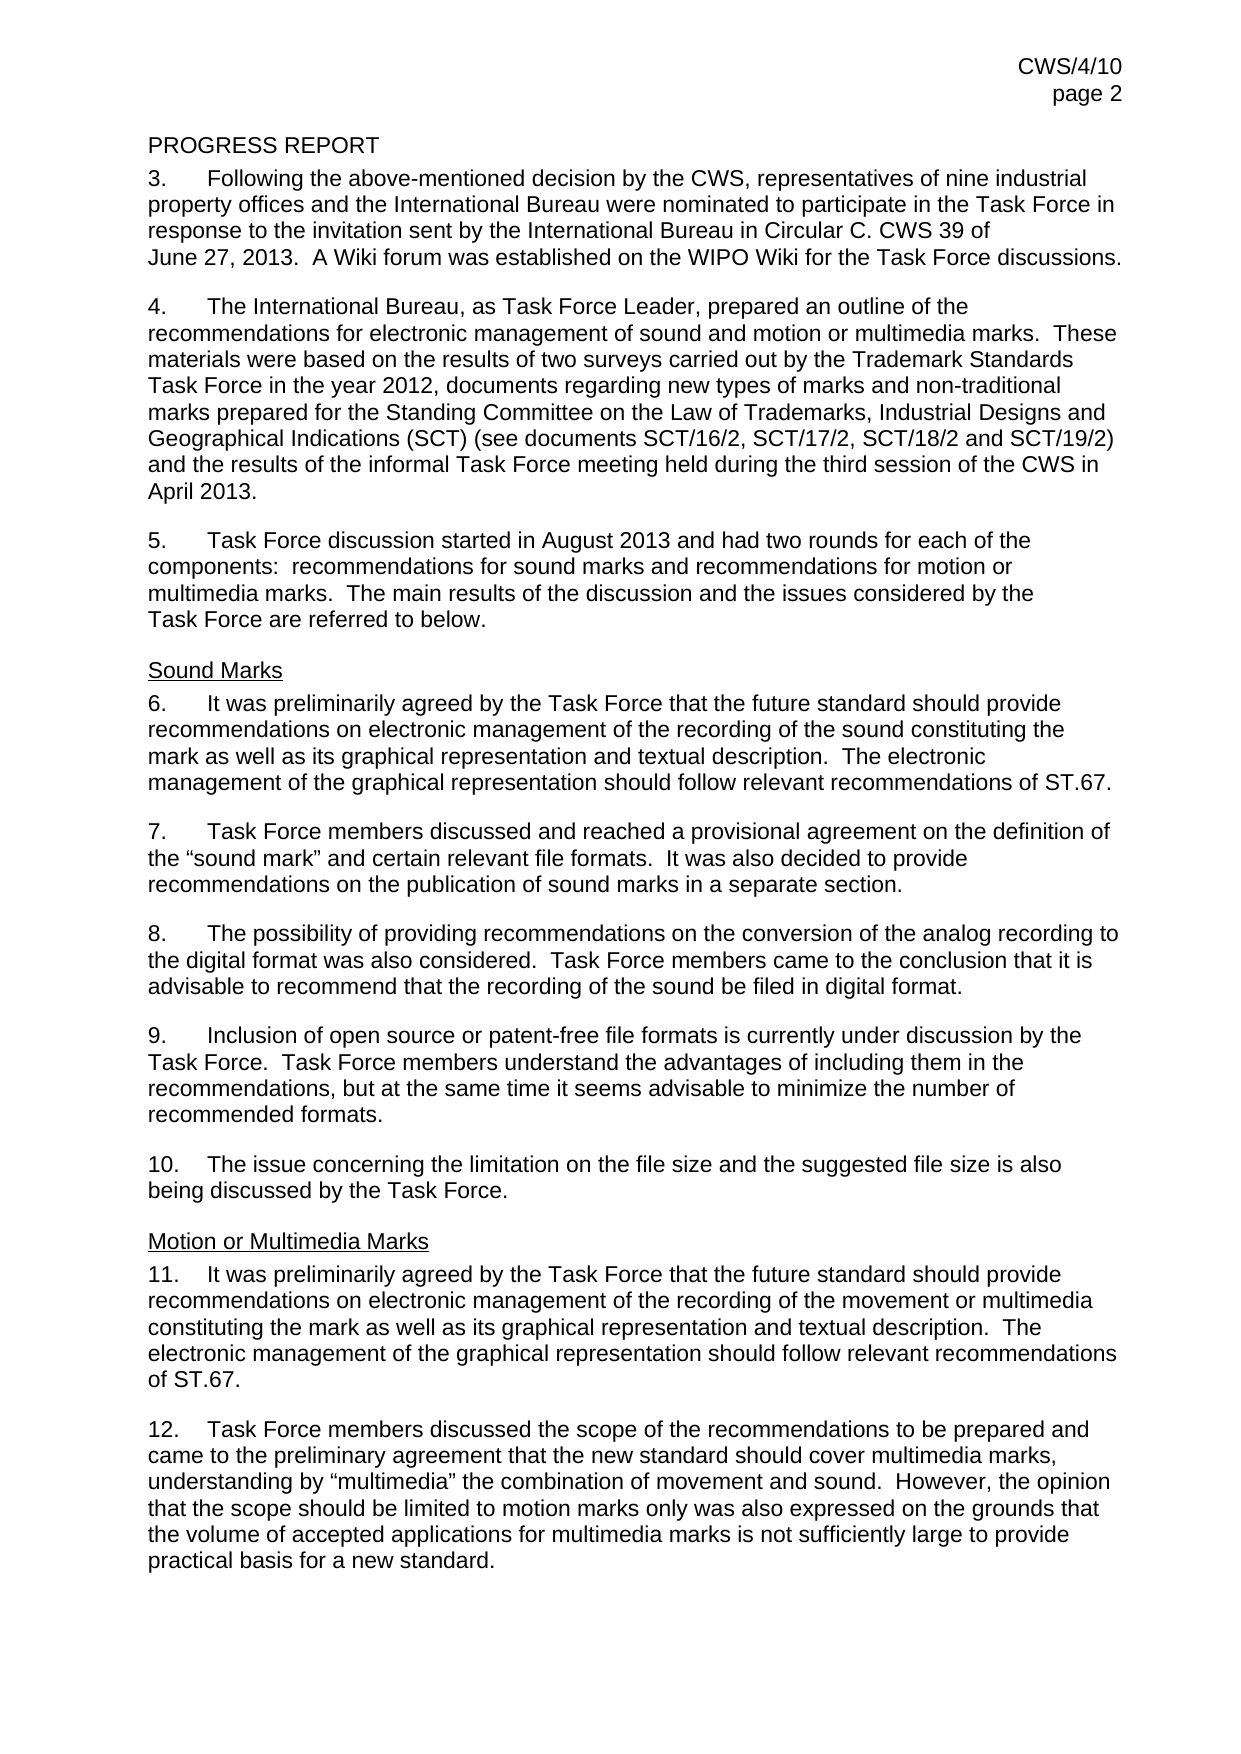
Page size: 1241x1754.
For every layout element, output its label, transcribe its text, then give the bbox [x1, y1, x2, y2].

text It was preliminarily agreed by the Task Force that the future standard should provide recommendations on electronic management of the recording of the movement or multimedia constituting the mark as well as its graphical representation and textual description. The electronic management of the graphical representation should follow relevant recommendations of ST.67. [148, 1261, 1122, 1393]
subtitle Sound Marks [148, 657, 1122, 684]
text The International Bureau, as Task Force Leader, prepared an outline of the recommendations for electronic management of sound and motion or multimedia marks. These materials were based on the results of two surveys carried out by the Trademark Standards Task Force in the year 2012, documents regarding new types of marks and non-traditional marks prepared for the Standing Committee on the Law of Trademarks, Industrial Designs and Geographical Indications (SCT) (see documents SCT/16/2, SCT/17/2, SCT/18/2 and SCT/19/2) and the results of the informal Task Force meeting held during the third session of the CWS in April 2013. [148, 293, 1122, 504]
text The issue concerning the limitation on the file size and the suggested file size is also being discussed by the Task Force. [148, 1151, 1122, 1203]
text It was preliminarily agreed by the Task Force that the future standard should provide recommendations on electronic management of the recording of the sound constituting the mark as well as its graphical representation and textual description. The electronic management of the graphical representation should follow relevant recommendations of ST.67. [148, 690, 1122, 795]
text Task Force members discussed the scope of the recommendations to be prepared and came to the preliminary agreement that the new standard should cover multimedia marks, understanding by “multimedia” the combination of movement and sound. However, the opinion that the scope should be limited to motion marks only was also expressed on the grounds that the volume of accepted applications for multimedia marks is not sufficiently large to provide practical basis for a new standard. [148, 1416, 1122, 1574]
text Task Force discussion started in August 2013 and had two rounds for each of the components: recommendations for sound marks and recommendations for motion or multimedia marks. The main results of the discussion and the issues considered by the Task Force are referred to below. [148, 527, 1122, 632]
subtitle PROGRESS REPORT [148, 132, 1122, 158]
text The possibility of providing recommendations on the conversion of the analog recording to the digital format was also considered. Task Force members came to the conclusion that it is advisable to recommend that the recording of the sound be filed in digital format. [148, 920, 1122, 999]
text Inclusion of open source or patent-free file formats is currently under discussion by the Task Force. Task Force members understand the advantages of including them in the recommendations, but at the same time it seems advisable to minimize the number of recommended formats. [148, 1022, 1122, 1128]
text Following the above-mentioned decision by the CWS, representatives of nine industrial property offices and the International Bureau were nominated to participate in the Task Force in response to the invitation sent by the International Bureau in Circular C. CWS 39 of June 27, 2013. A Wiki forum was established on the WIPO Wiki for the Task Force discussions. [148, 165, 1122, 270]
text Task Force members discussed and reached a provisional agreement on the definition of the “sound mark” and certain relevant file formats. It was also decided to provide recommendations on the publication of sound marks in a separate section. [148, 818, 1122, 897]
subtitle Motion or Multimedia Marks [148, 1228, 1122, 1254]
